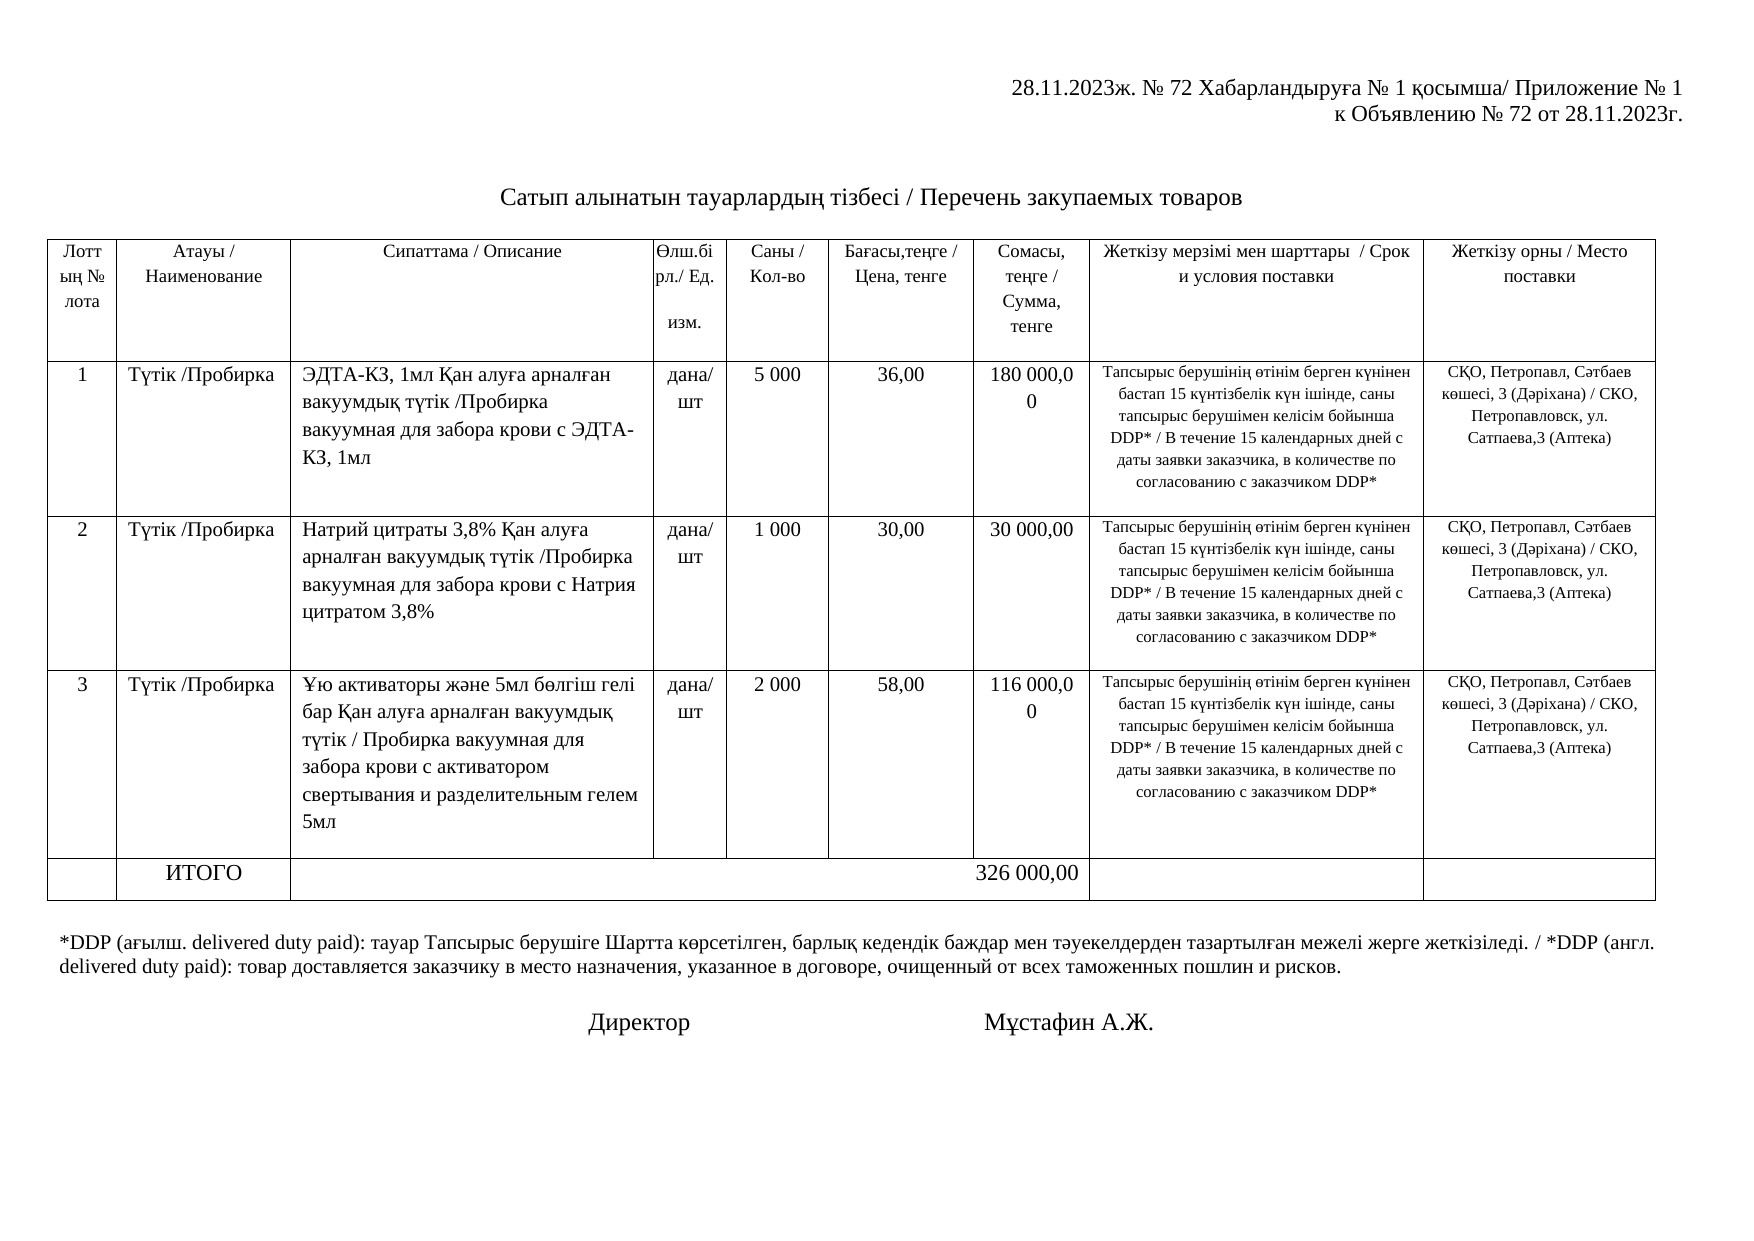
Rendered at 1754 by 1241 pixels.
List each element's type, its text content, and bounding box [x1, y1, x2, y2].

table_cell 36,00 [829, 362, 973, 516]
text *DDP (ағылш. delivered duty paid): тауар Тапсырыс берушіге Шартта көрсетілген, барлық кедендік баждар мен тәуекелдерден тазартылған межелі жерге жеткізіледі. / *DDP (англ. delivered duty paid): товар доставляется заказчику в место назначения, указанное в договоре, очищенный от всех таможенных пошлин и рисков. [59, 930, 1683, 978]
table_cell 116 000,00 [974, 671, 1089, 858]
table_cell 30 000,00 [974, 517, 1089, 670]
table_cell ИТОГО [117, 859, 290, 900]
table_header Саны / Кол-во [727, 240, 828, 361]
table_cell [48, 859, 116, 900]
table_header Сомасы, теңге / Сумма, тенге [974, 240, 1089, 361]
table_cell Натрий цитраты 3,8% Қан алуға арналған вакуумдық түтік /Пробирка вакуумная для забора крови с Натрия цитратом 3,8% [291, 517, 653, 670]
table_header Лоттың № лота [48, 240, 116, 361]
table_cell [1424, 859, 1655, 900]
table_cell 30,00 [829, 517, 973, 670]
text 28.11.2023ж. № 72 Хабарландыруға № 1 қосымша/ Приложение № 1 [59, 74, 1683, 100]
table_cell 1 000 [727, 517, 828, 670]
text Директор Мұстафин А.Ж. [59, 1007, 1683, 1036]
table_cell Тапсырыс берушінің өтінім берген күнінен бастап 15 күнтізбелік күн ішінде, саны тапсырыс берушімен келісім бойынша DDP* / В течение 15 календарных дней с даты заявки заказчика, в количестве по согласованию с заказчиком DDP* [1090, 671, 1423, 858]
table_cell 58,00 [829, 671, 973, 858]
table_cell 5 000 [727, 362, 828, 516]
table_header Атауы / Наименование [117, 240, 290, 361]
table_cell дана/шт [654, 362, 726, 516]
table_header Сипаттама / Описание [291, 240, 653, 361]
table_cell СҚО, Петропавл, Сәтбаев көшесі, 3 (Дәріхана) / СКО, Петропавловск, ул. Сатпаева,3 (Аптека) [1424, 362, 1655, 516]
table_cell дана/шт [654, 671, 726, 858]
table_cell 2 [48, 517, 116, 670]
table_cell 3 [48, 671, 116, 858]
table_cell Түтік /Пробирка [117, 362, 290, 516]
table_cell Түтік /Пробирка [117, 517, 290, 670]
table_cell 2 000 [727, 671, 828, 858]
table_cell 1 [48, 362, 116, 516]
table_cell Ұю активаторы және 5мл бөлгіш гелі бар Қан алуға арналған вакуумдық түтік / Пробирка вакуумная для забора крови с активатором свертывания и разделительным гелем 5мл [291, 671, 653, 858]
table_cell 326 000,00 [291, 859, 1089, 900]
table_cell дана/шт [654, 517, 726, 670]
table_cell 180 000,00 [974, 362, 1089, 516]
table_cell Тапсырыс берушінің өтінім берген күнінен бастап 15 күнтізбелік күн ішінде, саны тапсырыс берушімен келісім бойынша DDP* / В течение 15 календарных дней с даты заявки заказчика, в количестве по согласованию с заказчиком DDP* [1090, 362, 1423, 516]
table_header Жеткізу мерзімі мен шарттары / Срок и условия поставки [1090, 240, 1423, 361]
table_cell Тапсырыс берушінің өтінім берген күнінен бастап 15 күнтізбелік күн ішінде, саны тапсырыс берушімен келісім бойынша DDP* / В течение 15 календарных дней с даты заявки заказчика, в количестве по согласованию с заказчиком DDP* [1090, 517, 1423, 670]
table_header Жеткізу орны / Место поставки [1424, 240, 1655, 361]
table_cell Түтік /Пробирка [117, 671, 290, 858]
table_cell СҚО, Петропавл, Сәтбаев көшесі, 3 (Дәріхана) / СКО, Петропавловск, ул. Сатпаева,3 (Аптека) [1424, 517, 1655, 670]
table_header Өлш.бірл./ Ед. изм. [654, 240, 726, 361]
table_cell ЭДТА-КЗ, 1мл Қан алуға арналған вакуумдық түтік /Пробирка вакуумная для забора крови с ЭДТА-КЗ, 1мл [291, 362, 653, 516]
text к Объявлению № 72 от 28.11.2023г. [0, 100, 1683, 127]
text Сатып алынатын тауарлардың тізбесі / Перечень закупаемых товаров [59, 182, 1683, 210]
table_cell [1090, 859, 1423, 900]
table_header Бағасы,теңге / Цена, тенге [829, 240, 973, 361]
table_cell СҚО, Петропавл, Сәтбаев көшесі, 3 (Дәріхана) / СКО, Петропавловск, ул. Сатпаева,3 (Аптека) [1424, 671, 1655, 858]
